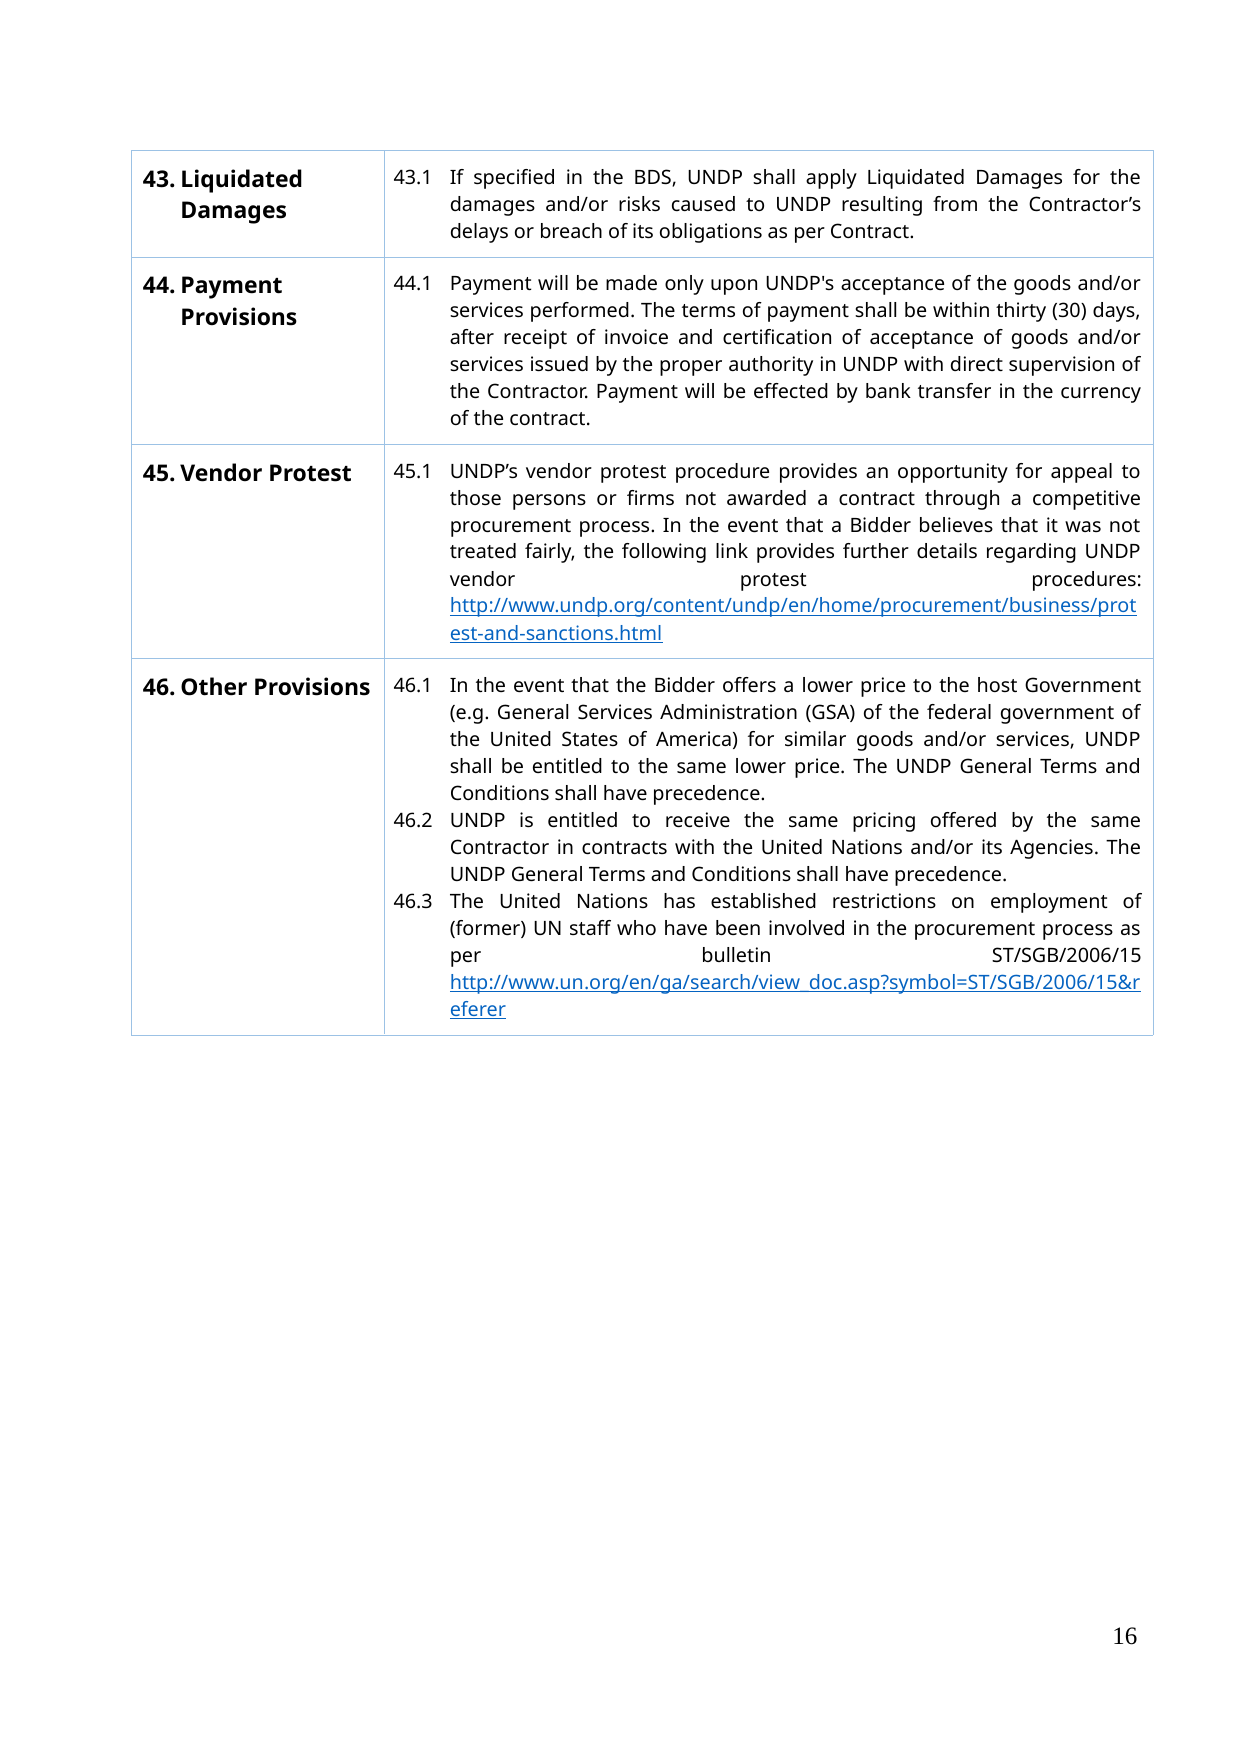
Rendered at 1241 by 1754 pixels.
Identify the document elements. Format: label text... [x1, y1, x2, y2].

table_cell UNDP’s vendor protest procedure provides an opportunity for appeal to those persons or firms not awarded a contract through a competitive procurement process. In the event that a Bidder believes that it was not treated fairly, the following link provides further details regarding UNDP vendor protest procedures: http://www.undp.org/content/undp/en/home/procurement/business/protest-and-sanctions.html [385, 445, 1153, 658]
table_cell Payment will be made only upon UNDP's acceptance of the goods and/or services performed. The terms of payment shall be within thirty (30) days, after receipt of invoice and certification of acceptance of goods and/or services issued by the proper authority in UNDP with direct supervision of the Contractor. Payment will be effected by bank transfer in the currency of the contract. [385, 258, 1153, 444]
table_cell Liquidated Damages [132, 151, 384, 256]
table_cell If specified in the BDS, UNDP shall apply Liquidated Damages for the damages and/or risks caused to UNDP resulting from the Contractor’s delays or breach of its obligations as per Contract. [385, 151, 1153, 256]
table_cell Payment Provisions [132, 258, 384, 444]
table_cell Other Provisions [132, 659, 384, 1034]
table_cell Vendor Protest [132, 445, 384, 658]
table_cell In the event that the Bidder offers a lower price to the host Government (e.g. General Services Administration (GSA) of the federal government of the United States of America) for similar goods and/or services, UNDP shall be entitled to the same lower price. The UNDP General Terms and Conditions shall have precedence. UNDP is entitled to receive the same pricing offered by the same Contractor in contracts with the United Nations and/or its Agencies. The UNDP General Terms and Conditions shall have precedence. The United Nations has established restrictions on employment of (former) UN staff who have been involved in the procurement process as per bulletin ST/SGB/2006/15 http://www.un.org/en/ga/search/view_doc.asp?symbol=ST/SGB/2006/15&referer [385, 659, 1153, 1034]
